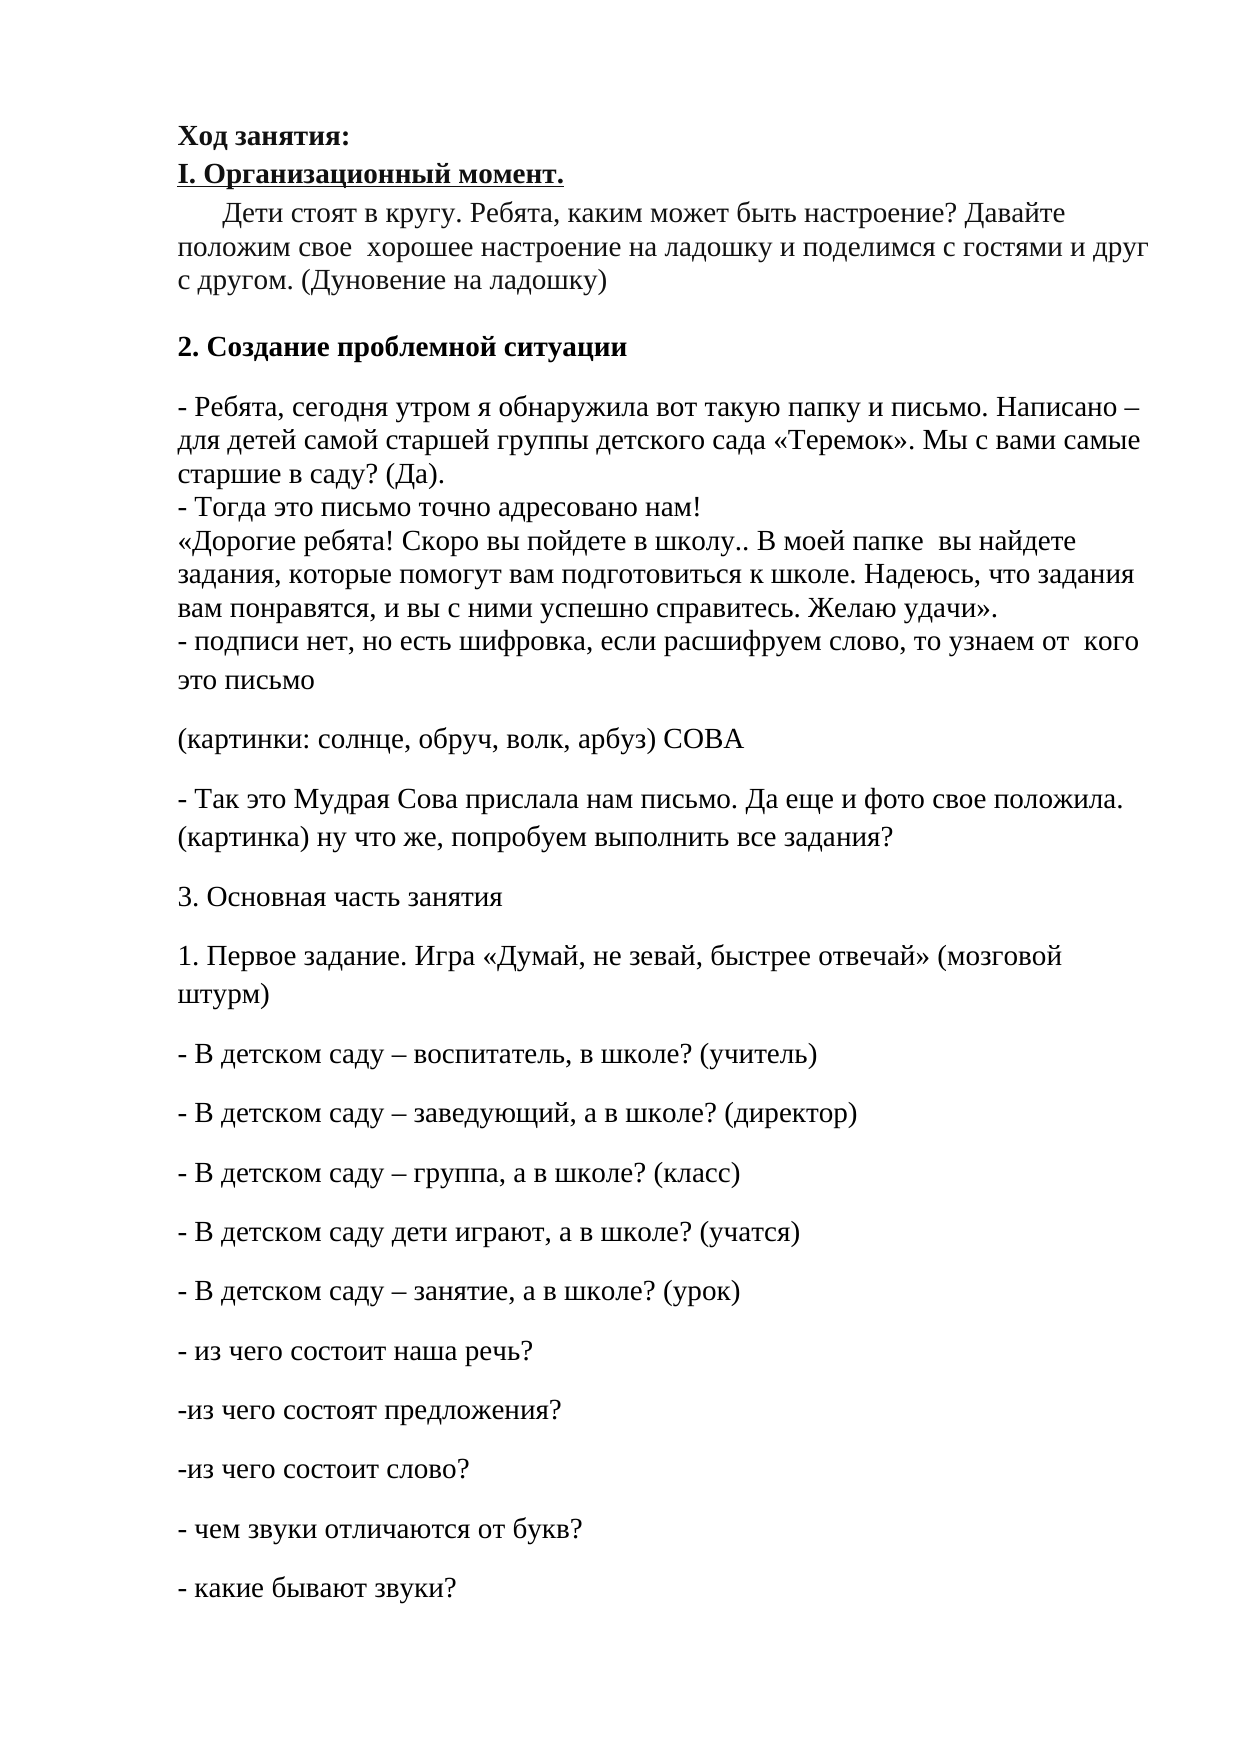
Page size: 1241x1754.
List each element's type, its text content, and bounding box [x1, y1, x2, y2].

text - В детском саду – занятие, а в школе? (урок) [177, 1273, 1152, 1307]
text - какие бывают звуки? [177, 1570, 1152, 1604]
text -из чего состоят предложения? [177, 1392, 1152, 1426]
text - В детском саду – группа, а в школе? (класс) [177, 1155, 1152, 1188]
text - Так это Мудрая Сова прислала нам письмо. Да еще и фото свое положила. (картинка) ну что же, попробуем выполнить все задания? [177, 781, 1152, 853]
text - из чего состоит наша речь? [177, 1333, 1152, 1366]
text - В детском саду – воспитатель, в школе? (учитель) [177, 1036, 1152, 1069]
text Ход занятия: [177, 118, 1152, 152]
text I. Организационный момент. [177, 157, 1152, 190]
text - В детском саду дети играют, а в школе? (учатся) [177, 1214, 1152, 1248]
text 3. Основная часть занятия [177, 879, 1152, 912]
text 1. Первое задание. Игра «Думай, не зевай, быстрее отвечай» (мозговой штурм) [177, 938, 1152, 1010]
text - Тогда это письмо точно адресовано нам! [177, 489, 1152, 523]
text 2. Создание проблемной ситуации [177, 329, 1152, 363]
text - подписи нет, но есть шифровка, если расшифруем слово, то узнаем от кого это письмо [177, 623, 1152, 696]
text -из чего состоит слово? [177, 1452, 1152, 1485]
text - В детском саду – заведующий, а в школе? (директор) [177, 1095, 1152, 1129]
text - Ребята, сегодня утром я обнаружила вот такую папку и письмо. Написано – для детей самой старшей группы детского сада «Теремок». Мы с вами самые старшие в саду? (Да). [177, 389, 1152, 489]
text (картинки: солнце, обруч, волк, арбуз) СОВА [177, 721, 1152, 755]
text Дети стоят в кругу. Ребята, каким может быть настроение? Давайте положим свое хорошее настроение на ладошку и поделимся с гостями и друг с другом. (Дуновение на ладошку) [177, 195, 1152, 296]
text «Дорогие ребята! Скоро вы пойдете в школу.. В моей папке вы найдете задания, которые помогут вам подготовиться к школе. Надеюсь, что задания вам понравятся, и вы с ними успешно справитесь. Желаю удачи». [177, 523, 1152, 623]
text - чем звуки отличаются от букв? [177, 1511, 1152, 1544]
